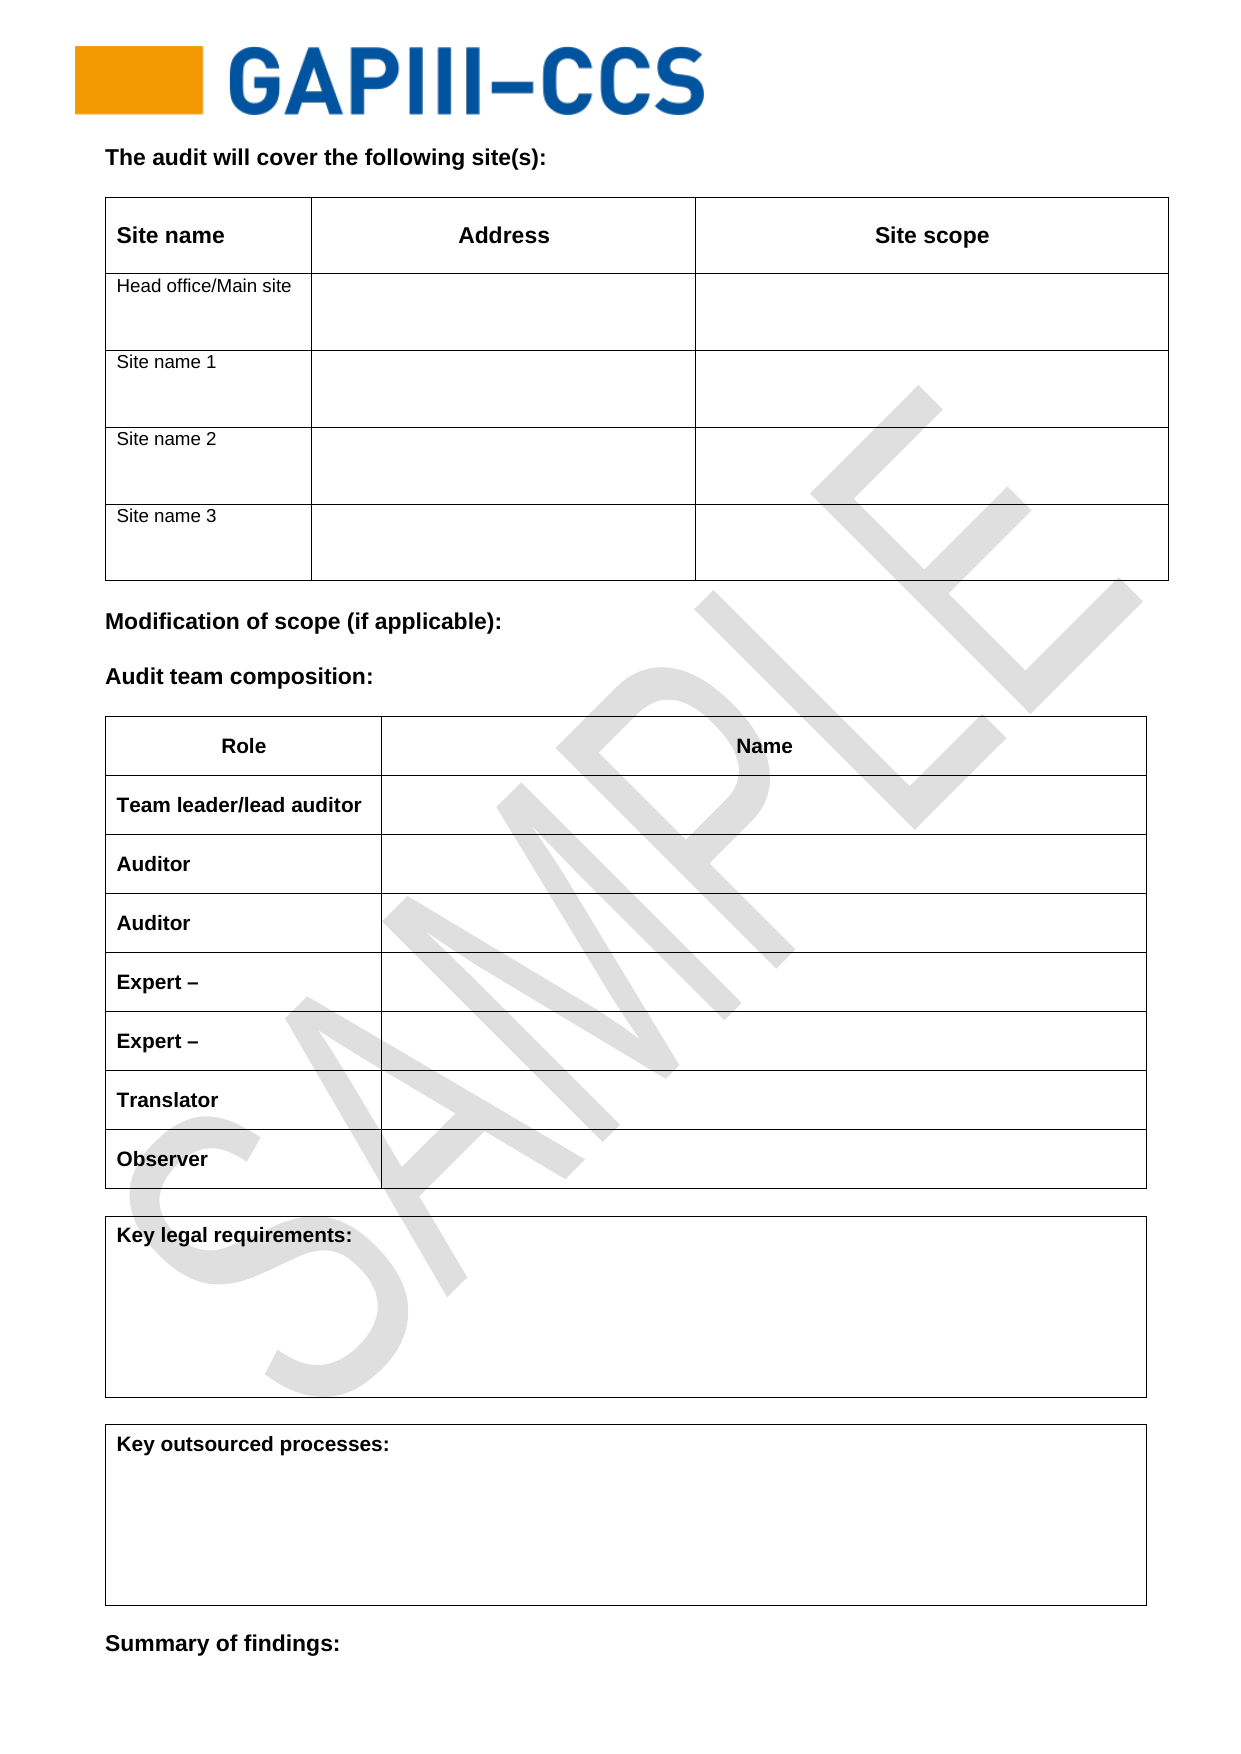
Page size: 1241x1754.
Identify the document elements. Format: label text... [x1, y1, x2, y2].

table_header Site scope [696, 198, 1168, 273]
table_cell Expert – [106, 1012, 381, 1070]
table_cell [696, 505, 1168, 580]
table_header Name [382, 717, 1146, 775]
table_cell [382, 953, 1146, 1011]
table_cell [696, 428, 1168, 504]
table_cell [382, 1012, 1146, 1070]
subtitle Summary of findings: [105, 1630, 1135, 1657]
table_cell Site name 1 [106, 351, 311, 427]
table_cell [696, 351, 1168, 427]
table_cell Team leader/lead auditor [106, 776, 381, 834]
table_cell [312, 505, 695, 580]
table_cell [382, 894, 1146, 952]
subtitle The audit will cover the following site(s): [105, 144, 1135, 170]
table_cell [382, 1130, 1146, 1188]
table_cell Site name 2 [106, 428, 311, 504]
subtitle Audit team composition: [105, 663, 1135, 689]
table_header Key outsourced processes: [106, 1425, 1146, 1605]
table_cell [312, 351, 695, 427]
table_cell Site name 3 [106, 505, 311, 580]
table_cell [382, 835, 1146, 893]
table_header Role [106, 717, 381, 775]
table_header Site name [106, 198, 311, 273]
table_cell Translator [106, 1071, 381, 1129]
table_cell [696, 274, 1168, 350]
table_header Address [312, 198, 695, 273]
table_cell [382, 776, 1146, 834]
table_cell Expert – [106, 953, 381, 1011]
table_header Key legal requirements: [106, 1217, 1146, 1397]
table_cell [312, 274, 695, 350]
table_cell Auditor [106, 835, 381, 893]
table_cell Head office/Main site [106, 274, 311, 350]
table_cell [312, 428, 695, 504]
table_cell Auditor [106, 894, 381, 952]
subtitle Modification of scope (if applicable): [105, 608, 1135, 634]
picture [75, 46, 704, 115]
table_cell [382, 1071, 1146, 1129]
table_cell Observer [106, 1130, 381, 1188]
